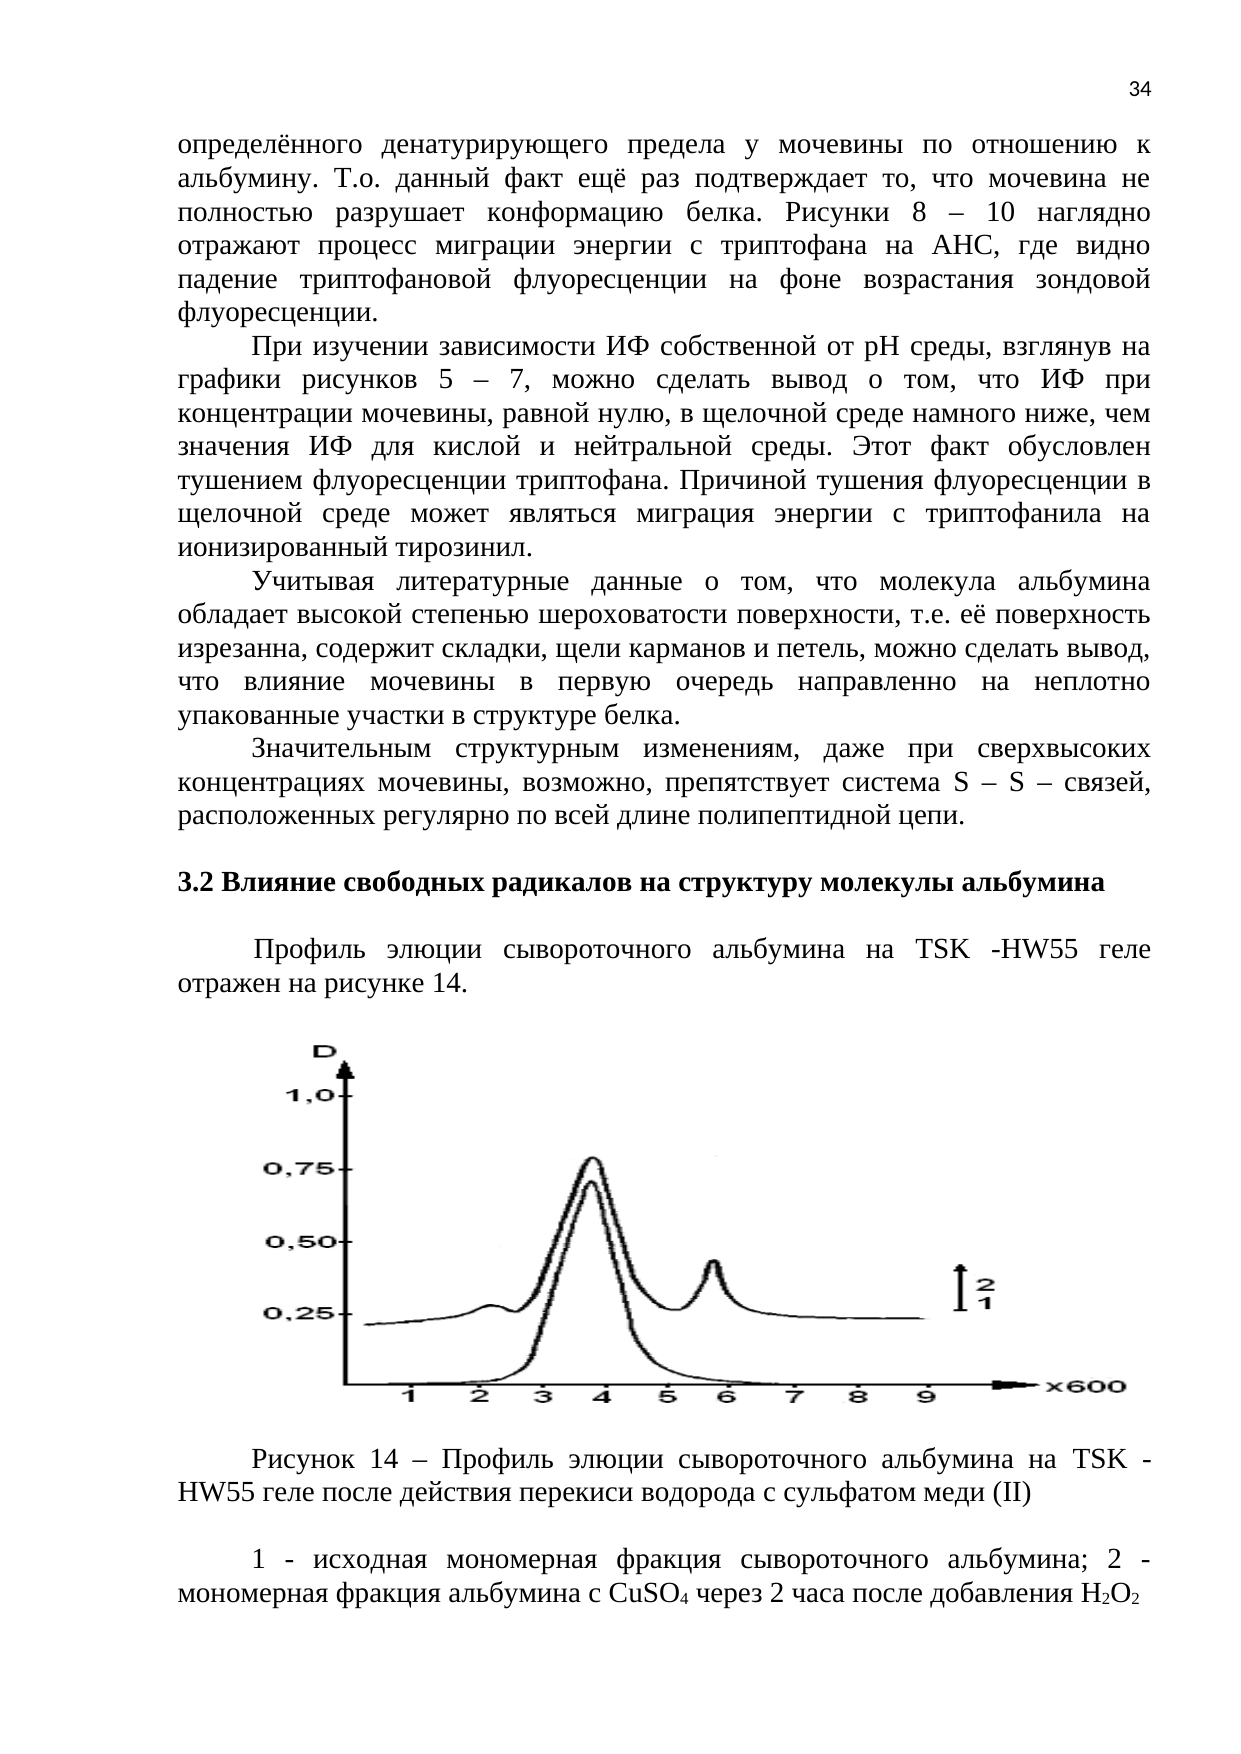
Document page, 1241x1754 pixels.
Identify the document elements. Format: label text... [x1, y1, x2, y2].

text Профиль элюции сывороточного альбумина на TSK -HW55 геле отражен на рисунке 14. [177, 932, 1152, 999]
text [177, 127, 1152, 328]
text Pиcунок 14 – Профиль элюции сывороточного альбумина на TSK -HW55 геле после действия перекиси водорода с сульфатом меди (II) [177, 1441, 1152, 1508]
text При изучении зависимости ИФ собственной от рН среды, взглянув на графики рисунков 5 – 7, можно сделать вывод о том, что ИФ при концентрации мочевины, равной нулю, в щелочной среде намного ниже, чем значения ИФ для кислой и нейтральной среды. Этот факт обусловлен тушением флуоресценции триптофана. Причиной тушения флуоресценции в щелочной среде может являться миграция энергии с триптофанила на ионизированный тирозинил. [177, 328, 1152, 563]
text 1 - исходная мономерная фракция сывороточного альбумина; 2 - мономерная фракция альбумина с СuSO4 через 2 часа после добавления H2O2 [177, 1541, 1152, 1608]
picture [253, 1032, 1138, 1408]
text Учитывая литературные данные о том, что молекула альбумина обладает высокой степенью шероховатости поверхности, т.е. её поверхность изрезанна, содержит складки, щели карманов и петель, можно сделать вывод, что влияние мочевины в первую очередь направленно на неплотно упакованные участки в структуре белка. [177, 563, 1152, 730]
text 3.2 Влияние свободных радикалов на структуру молекулы альбумина [177, 864, 1152, 898]
text Значительным структурным изменениям, даже при сверхвысоких концентрациях мочевины, возможно, препятствует система S – S – связей, расположенных регулярно по всей длине полипептидной цепи. [177, 730, 1152, 831]
